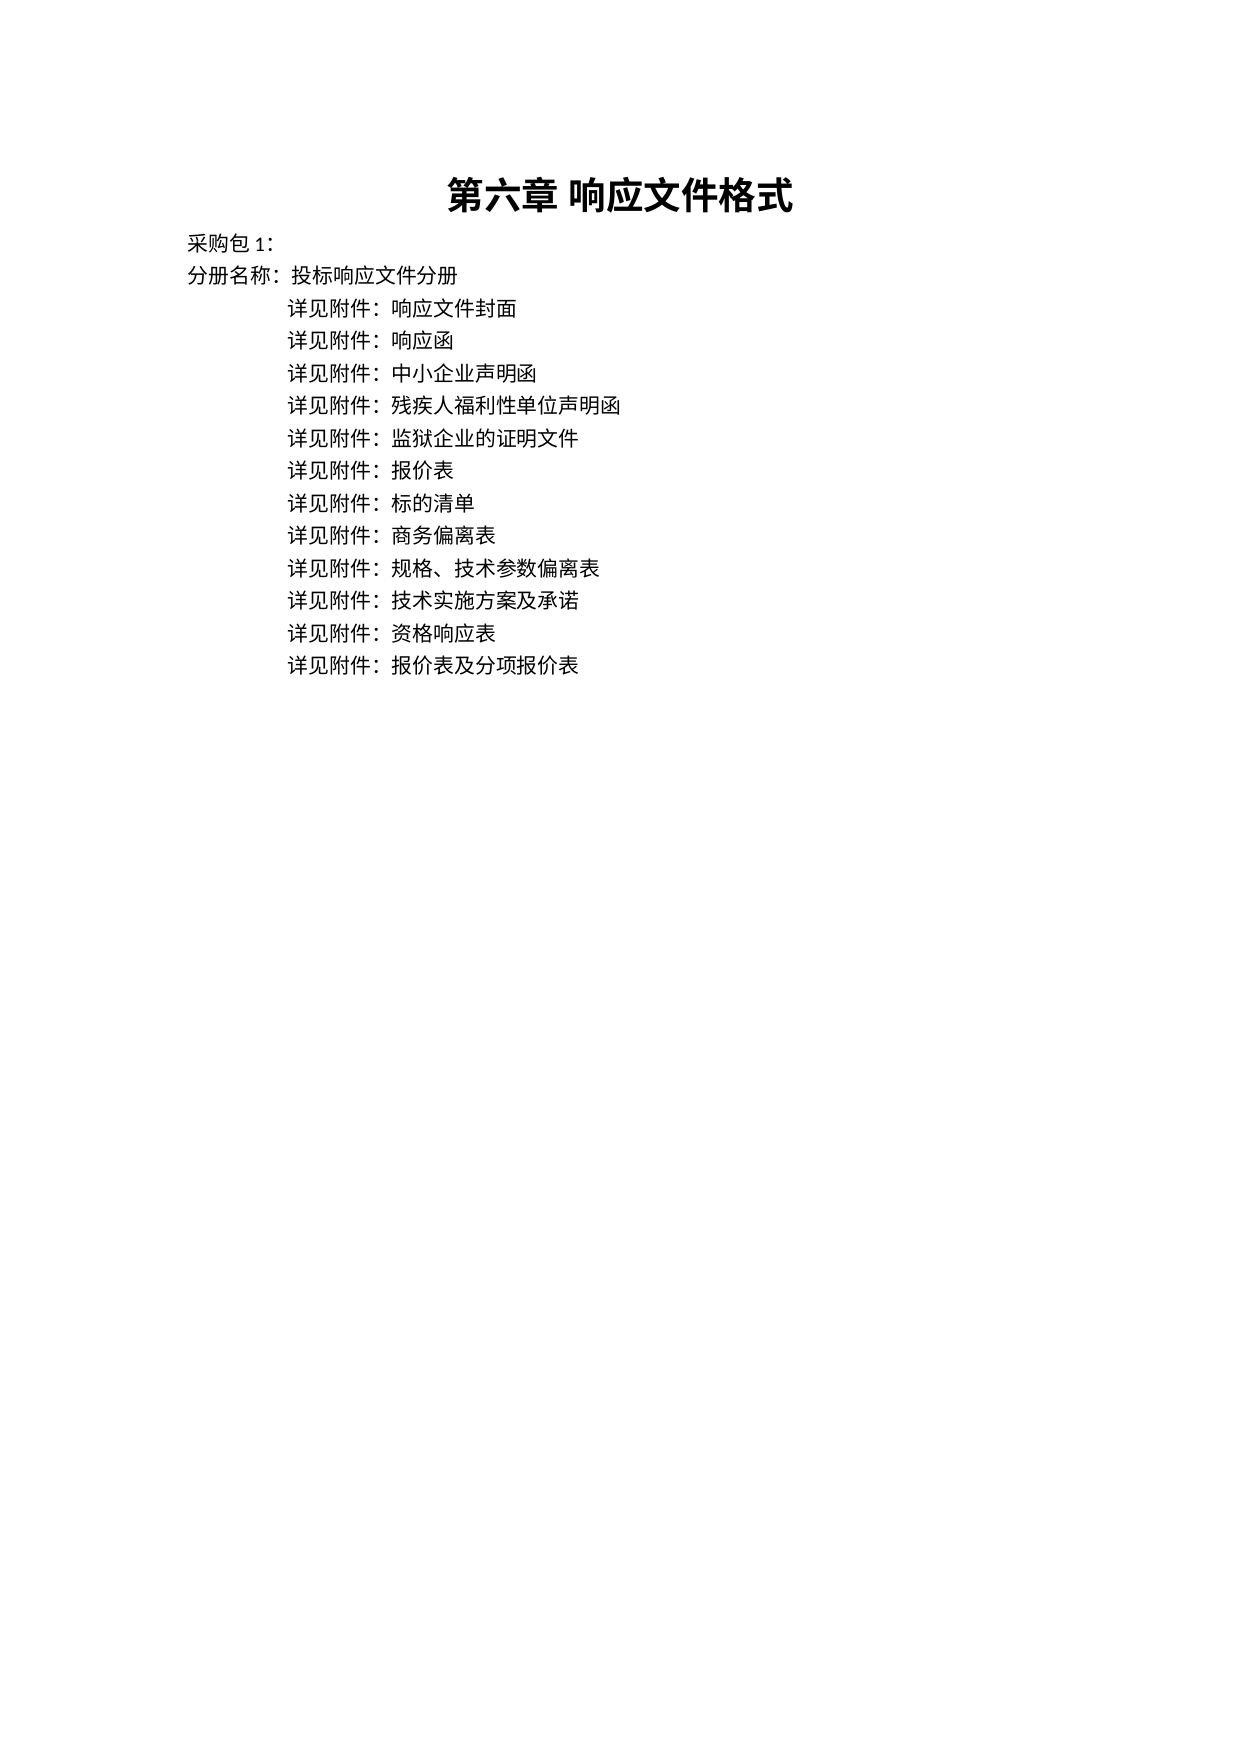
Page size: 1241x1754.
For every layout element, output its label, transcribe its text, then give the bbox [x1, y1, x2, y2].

text 详见附件：响应文件封面 [187, 292, 1053, 324]
text 详见附件：技术实施方案及承诺 [187, 584, 1053, 617]
text 详见附件：监狱企业的证明文件 [187, 422, 1053, 454]
text 详见附件：中小企业声明函 [187, 357, 1053, 389]
text 详见附件：响应函 [187, 324, 1053, 357]
text 详见附件：报价表及分项报价表 [187, 649, 1053, 682]
text 采购包1： [187, 227, 1053, 259]
text 详见附件：规格、技术参数偏离表 [187, 552, 1053, 584]
text 详见附件：资格响应表 [187, 617, 1053, 649]
text 第六章 响应文件格式 [187, 162, 1053, 227]
text 详见附件：商务偏离表 [187, 519, 1053, 552]
text 详见附件：标的清单 [187, 487, 1053, 519]
text 分册名称：投标响应文件分册 [187, 259, 1053, 292]
text 详见附件：残疾人福利性单位声明函 [187, 389, 1053, 422]
text 详见附件：报价表 [187, 454, 1053, 487]
